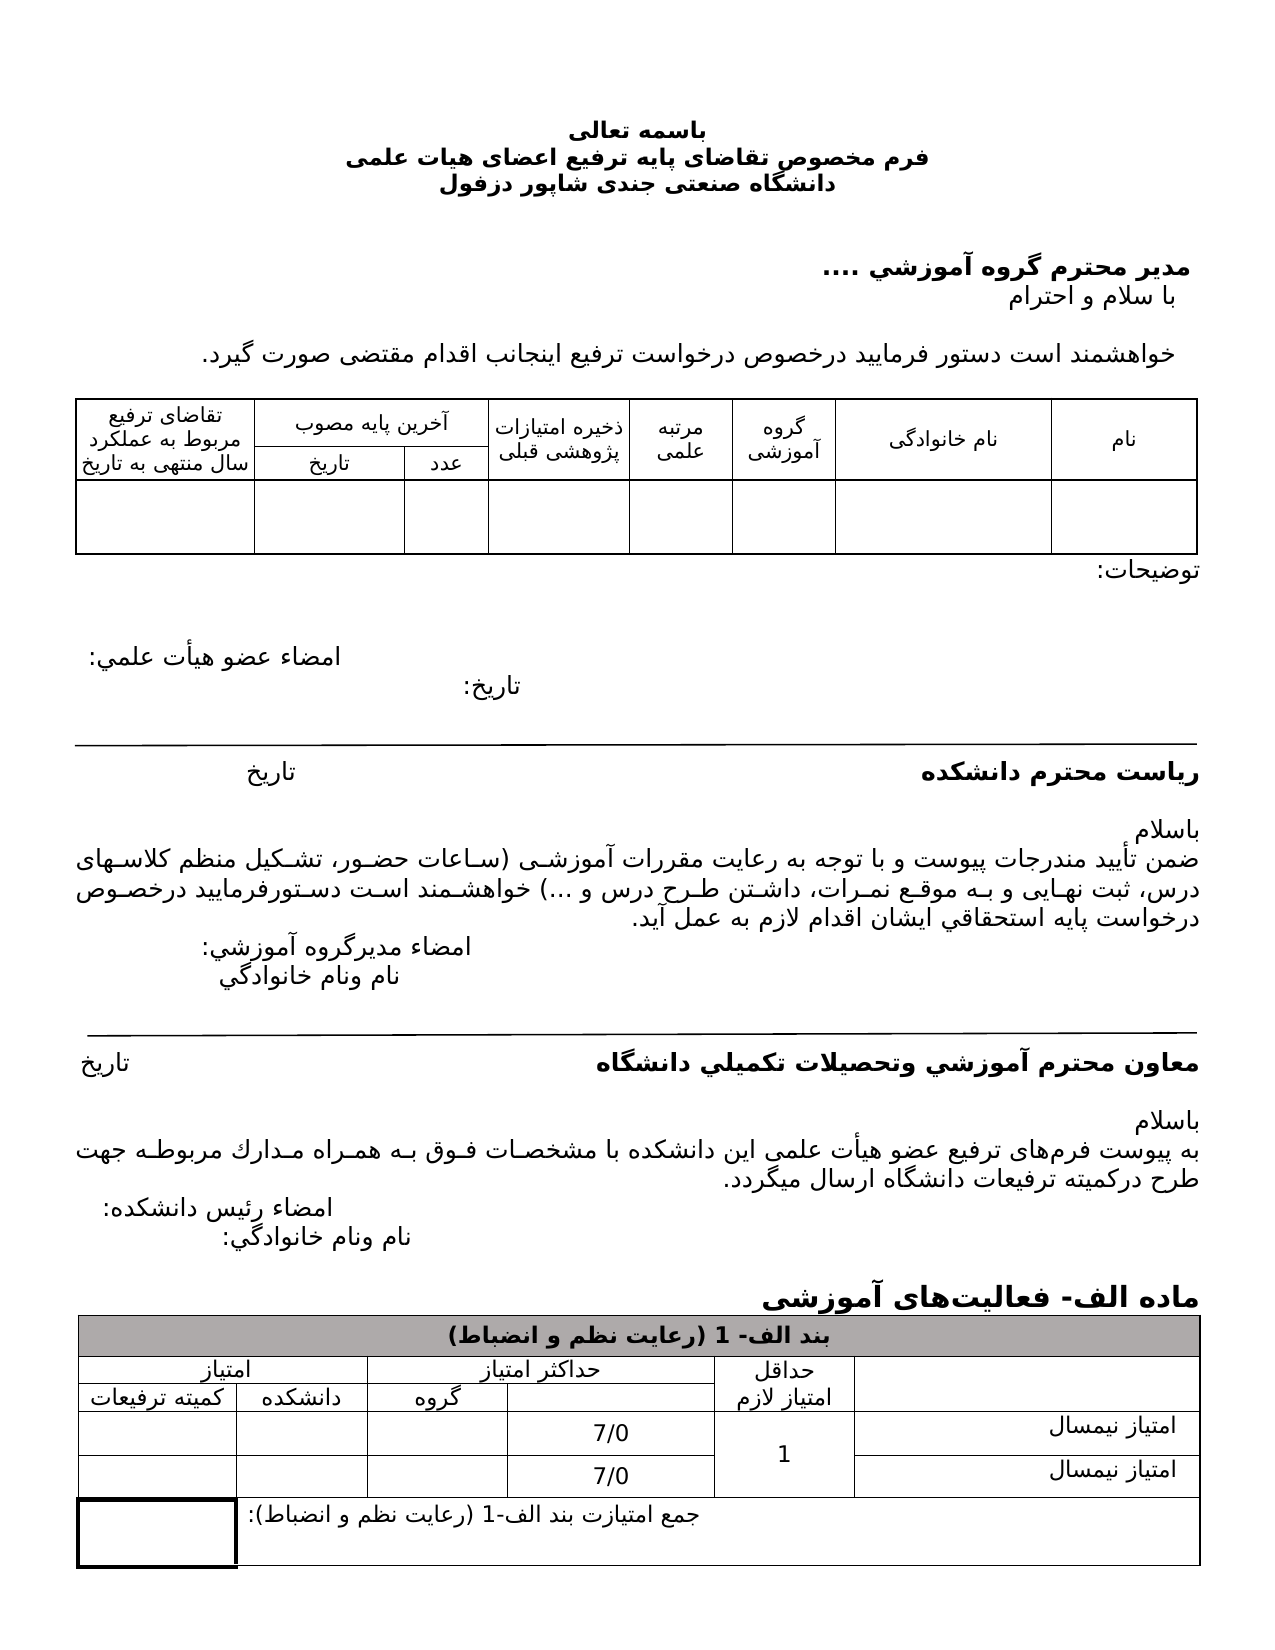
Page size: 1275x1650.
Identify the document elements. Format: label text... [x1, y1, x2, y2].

table_cell [733, 481, 835, 553]
text معاون محترم آموزشي وتحصيلات تكميلي دانشگاه تاريخ [75, 1048, 1200, 1077]
table_cell [405, 481, 488, 553]
table_cell دانشکده [237, 1384, 367, 1411]
table_cell 7/0 [508, 1456, 714, 1497]
text باسلام [75, 1106, 1200, 1135]
table_header بند الف- 1 (رعایت نظم و انضباط) [79, 1316, 1199, 1356]
table_cell [489, 481, 629, 553]
table_cell تاریخ [255, 447, 404, 479]
table_cell کمیته ترفیعات [79, 1384, 236, 1411]
text دانشگاه صنعتی جندی شاپور دزفول [75, 171, 1200, 197]
table_header مرتبه علمی [630, 400, 732, 479]
table_cell [255, 481, 404, 553]
table_header ذخیره امتیازات پژوهشی قبلی [489, 400, 629, 479]
table_cell [80, 1502, 234, 1564]
table_cell [630, 481, 732, 553]
text باسلام [75, 816, 1200, 845]
text نام ونام خانوادگي: [75, 1223, 1200, 1252]
table_cell گروه [368, 1384, 507, 1411]
text نام ونام خانوادگي [75, 961, 1200, 991]
table_cell [855, 1357, 1199, 1411]
table_cell [1052, 481, 1196, 553]
table_header آخرین پایه مصوب [255, 400, 488, 446]
table_cell عدد [405, 447, 488, 479]
table_cell [508, 1384, 714, 1411]
table_cell 7/0 [508, 1412, 714, 1455]
table_header گروه آموزشی [733, 400, 835, 479]
table_header تقاضای ترفیع مربوط به عملکرد سال منتهی به تاریخ [77, 400, 254, 479]
table_header نام خانوادگی [836, 400, 1051, 479]
table_cell امتیاز نیمسال [855, 1412, 1199, 1455]
table_cell [237, 1412, 367, 1455]
table_cell 1 [715, 1412, 854, 1497]
text فرم مخصوص تقاضای پایه ترفیع اعضای هیات علمی [75, 144, 1200, 171]
text خواهشمند است دستور فرمایید درخصوص درخواست ترفیع اینجانب اقدام مقتضی صورت گیرد. [75, 339, 1200, 369]
text رياست محترم دانشكده تاريخ [75, 758, 1200, 787]
table_cell [836, 481, 1051, 553]
table_cell [79, 1412, 236, 1455]
text مدير محترم گروه آموزشي .... [75, 252, 1200, 282]
text ضمن تأييد مندرجات پيوست و با توجه به رعایت مقررات آموزشی‌ (ساعات حضور، تشکیل منظم کلاسهای درس، ثبت نهایی و به موقع نمرات، داشتن طرح درس و ...) خواهشمند است دستورفرماييد درخصوص درخواست پايه استحقاقي ایشان اقدام لازم به عمل آيد. [75, 845, 1200, 932]
text تاريخ: [75, 671, 1200, 700]
table_cell جمع امتیازت بند الف-1 (رعایت نظم و انضباط): [238, 1498, 1199, 1564]
text باسمه تعالی [75, 117, 1200, 144]
table_cell [79, 1456, 236, 1497]
table_cell امتیاز نیمسال [855, 1456, 1199, 1497]
text ماده الف- فعالیت‌های آموزشی [75, 1281, 1200, 1314]
table_cell حداکثر امتیاز [368, 1357, 714, 1383]
text با سلام و احترام [75, 282, 1200, 311]
table_cell [237, 1456, 367, 1497]
table_cell [368, 1412, 507, 1455]
text امضاء عضو هيأت علمي: [75, 642, 1200, 671]
table_cell [368, 1456, 507, 1497]
text توضیحات: [75, 555, 1200, 584]
table_cell امتیاز [79, 1357, 367, 1383]
text امضاء رئيس دانشكده: [75, 1193, 1200, 1223]
table_cell [77, 481, 254, 553]
text امضاء مديرگروه آموزشي: [75, 932, 1200, 961]
text به پيوست فرم‌های ترفيع عضو هیأت علمی این دانشکده با مشخصات فوق به همراه مدارك مربوطه جهت طرح دركميته ترفیعات دانشگاه ارسال ميگردد. [75, 1135, 1200, 1193]
table_header نام [1052, 400, 1196, 479]
table_cell حداقل امتیاز لازم [715, 1357, 854, 1411]
